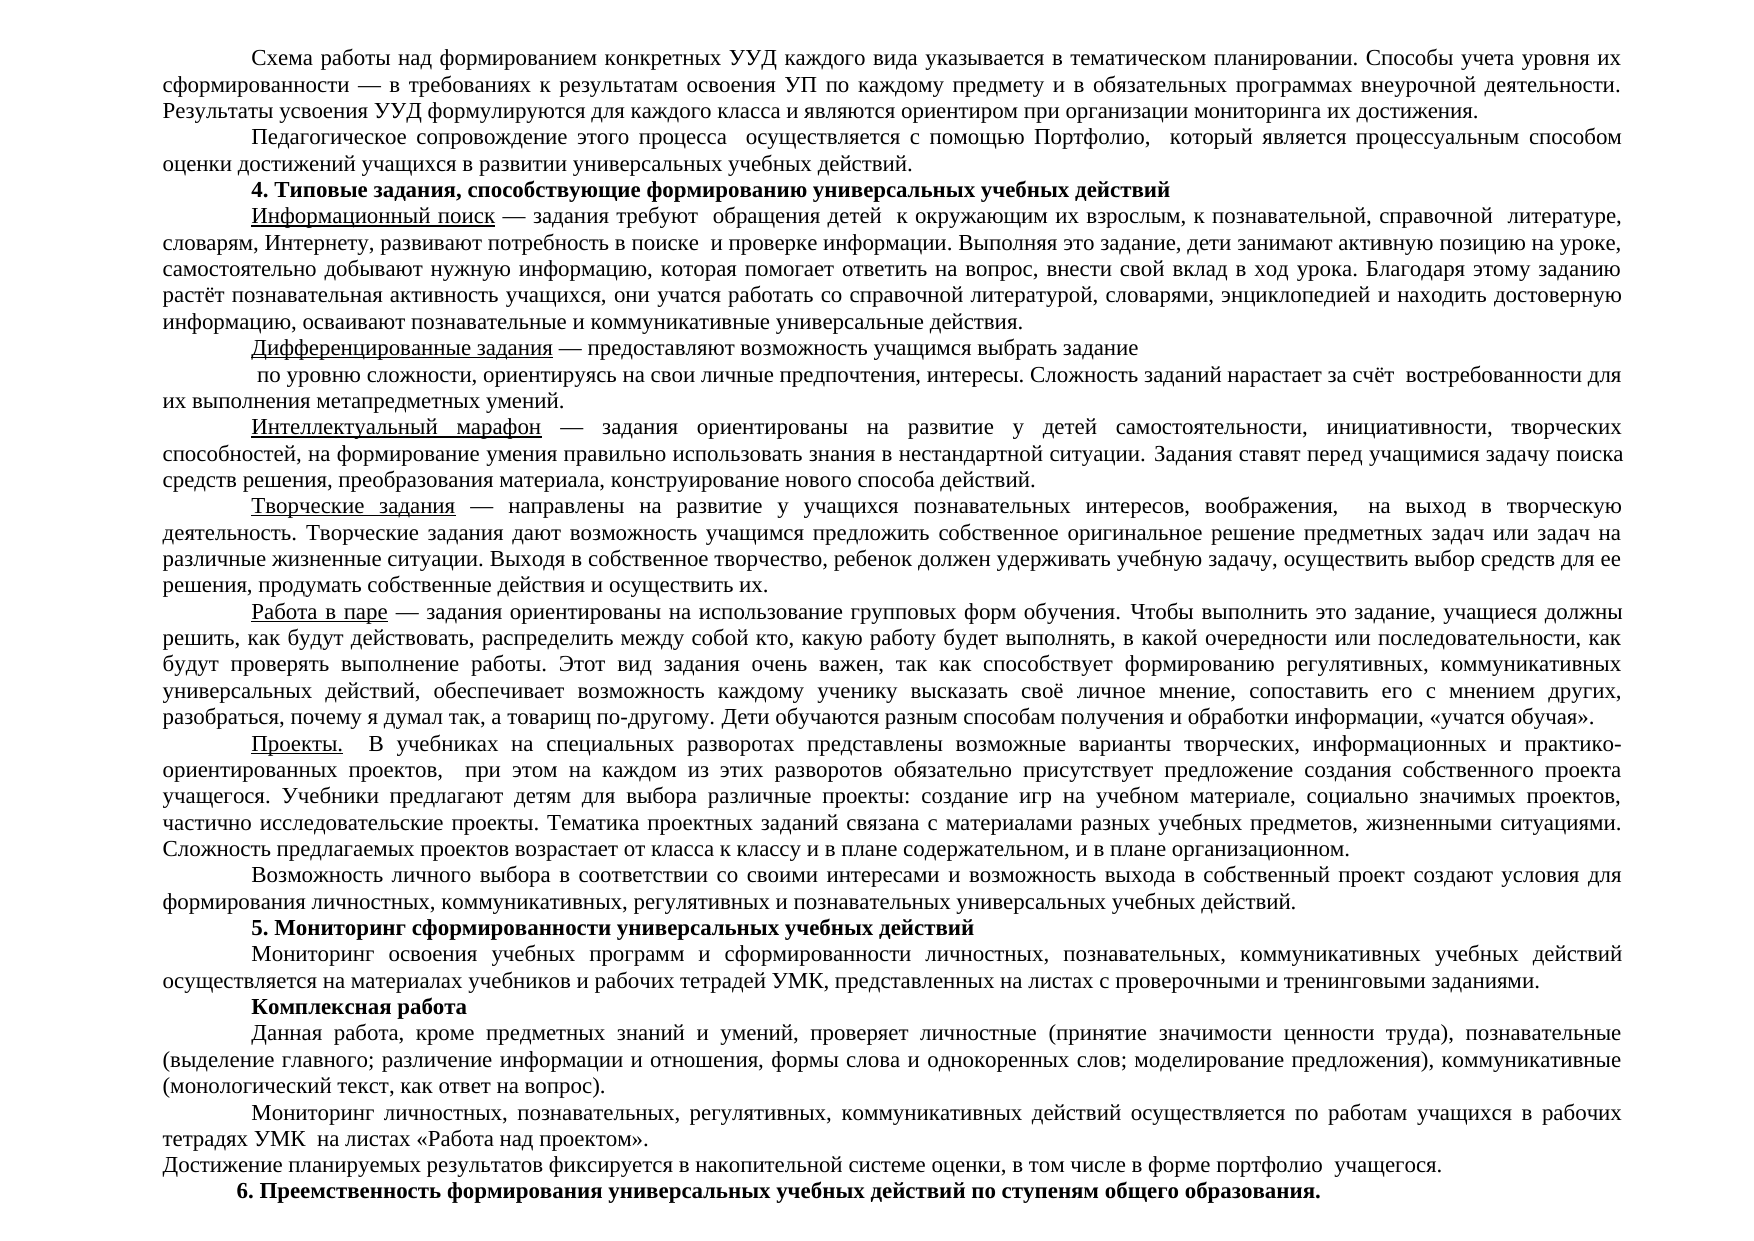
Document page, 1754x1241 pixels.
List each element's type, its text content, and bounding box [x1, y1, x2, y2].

text Педагогическое сопровождение этого процесса осуществляется с помощью Портфолио, который является процессуальным способом оценки достижений учащихся в развитии универсальных учебных действий. [162, 123, 1624, 176]
text Достижение планируемых результатов фиксируется в накопительной системе оценки, в том числе в форме портфолио учащегося. [162, 1151, 1624, 1178]
text Интеллектуальный марафон — задания ориентированы на развитие у детей самостоятельности, инициативности, творческих способностей, на формирование умения правильно использовать знания в нестандартной ситуации. Задания ставят перед учащимися задачу поиска средств решения, преобразования материала, конструирование нового способа действий. [162, 413, 1624, 492]
text Комплексная работа [162, 993, 1624, 1019]
text Мониторинг личностных, познавательных, регулятивных, коммуникативных действий осуществляется по работам учащихся в рабочих тетрадях УМК на листах «Работа над проектом». [162, 1098, 1624, 1151]
text Схема работы над формированием конкретных УУД каждого вида указывается в тематическом планировании. Способы учета уровня их сформированности — в требованиях к результатам освоения УП по каждому предмету и в обязательных программах внеурочной деятельности. Результаты усвоения УУД формулируются для каждого класса и являются ориентиром при организации мониторинга их достижения. [162, 44, 1624, 123]
text Проекты. В учебниках на специальных разворотах представлены возможные варианты творческих, информационных и практико-ориентированных проектов, при этом на каждом из этих разворотов обязательно присутствует предложение создания собственного проекта учащегося. Учебники предлагают детям для выбора различные проекты: создание игр на учебном материале, социально значимых проектов, частично исследовательские проекты. Тематика проектных заданий связана с материалами разных учебных предметов, жизненными ситуациями. Сложность предлагаемых проектов возрастает от класса к классу и в плане содержательном, и в плане организационном. [162, 729, 1624, 861]
text 6. Преемственность формирования универсальных учебных действий по ступеням общего образования. [162, 1178, 1624, 1204]
text 4. Типовые задания, способствующие формированию универсальных учебных действий [162, 176, 1624, 202]
text Творческие задания — направлены на развитие у учащихся познавательных интересов, воображения, на выход в творческую деятельность. Творческие задания дают возможность учащимся предложить собственное оригинальное решение предметных задач или задач на различные жизненные ситуации. Выходя в собственное творчество, ребенок должен удерживать учебную задачу, осуществить выбор средств для ее решения, продумать собственные действия и осуществить их. [162, 492, 1624, 598]
text Данная работа, кроме предметных знаний и умений, проверяет личностные (принятие значимости ценности труда), познавательные (выделение главного; различение информации и отношения, формы слова и однокоренных слов; моделирование предложения), коммуникативные (монологический текст, как ответ на вопрос). [162, 1019, 1624, 1098]
text 5. Мониторинг сформированности универсальных учебных действий [162, 914, 1624, 940]
text Дифференцированные задания — предоставляют возможность учащимся выбрать задание [162, 334, 1624, 361]
text Мониторинг освоения учебных программ и сформированности личностных, познавательных, коммуникативных учебных действий осуществляется на материалах учебников и рабочих тетрадей УМК, представленных на листах с проверочными и тренинговыми заданиями. [162, 940, 1624, 993]
text Информационный поиск — задания требуют обращения детей к окружающим их взрослым, к познавательной, справочной литературе, словарям, Интернету, развивают потребность в поиске и проверке информации. Выполняя это задание, дети занимают активную позицию на уроке, самостоятельно добывают нужную информацию, которая помогает ответить на вопрос, внести свой вклад в ход урока. Благодаря этому заданию растёт познавательная активность учащихся, они учатся работать со справочной литературой, словарями, энциклопедией и находить достоверную информацию, осваивают познавательные и коммуникативные универсальные действия. [162, 202, 1624, 334]
text Работа в паре — задания ориентированы на использование групповых форм обучения. Чтобы выполнить это задание, учащиеся должны решить, как будут действовать, распределить между собой кто, какую работу будет выполнять, в какой очередности или последовательности, как будут проверять выполнение работы. Этот вид задания очень важен, так как способствует формированию регулятивных, коммуникативных универсальных действий, обеспечивает возможность каждому ученику высказать своё личное мнение, сопоставить его с мнением других, разобраться, почему я думал так, а товарищ по-другому. Дети обучаются разным способам получения и обработки информации, «учатся обучая». [162, 598, 1624, 729]
text Возможность личного выбора в соответствии со своими интересами и возможность выхода в собственный проект создают условия для формирования личностных, коммуникативных, регулятивных и познавательных универсальных учебных действий. [162, 861, 1624, 914]
text по уровню сложности, ориентируясь на свои личные предпочтения, интересы. Сложность заданий нарастает за счёт востребованности для их выполнения метапредметных умений. [162, 361, 1624, 413]
